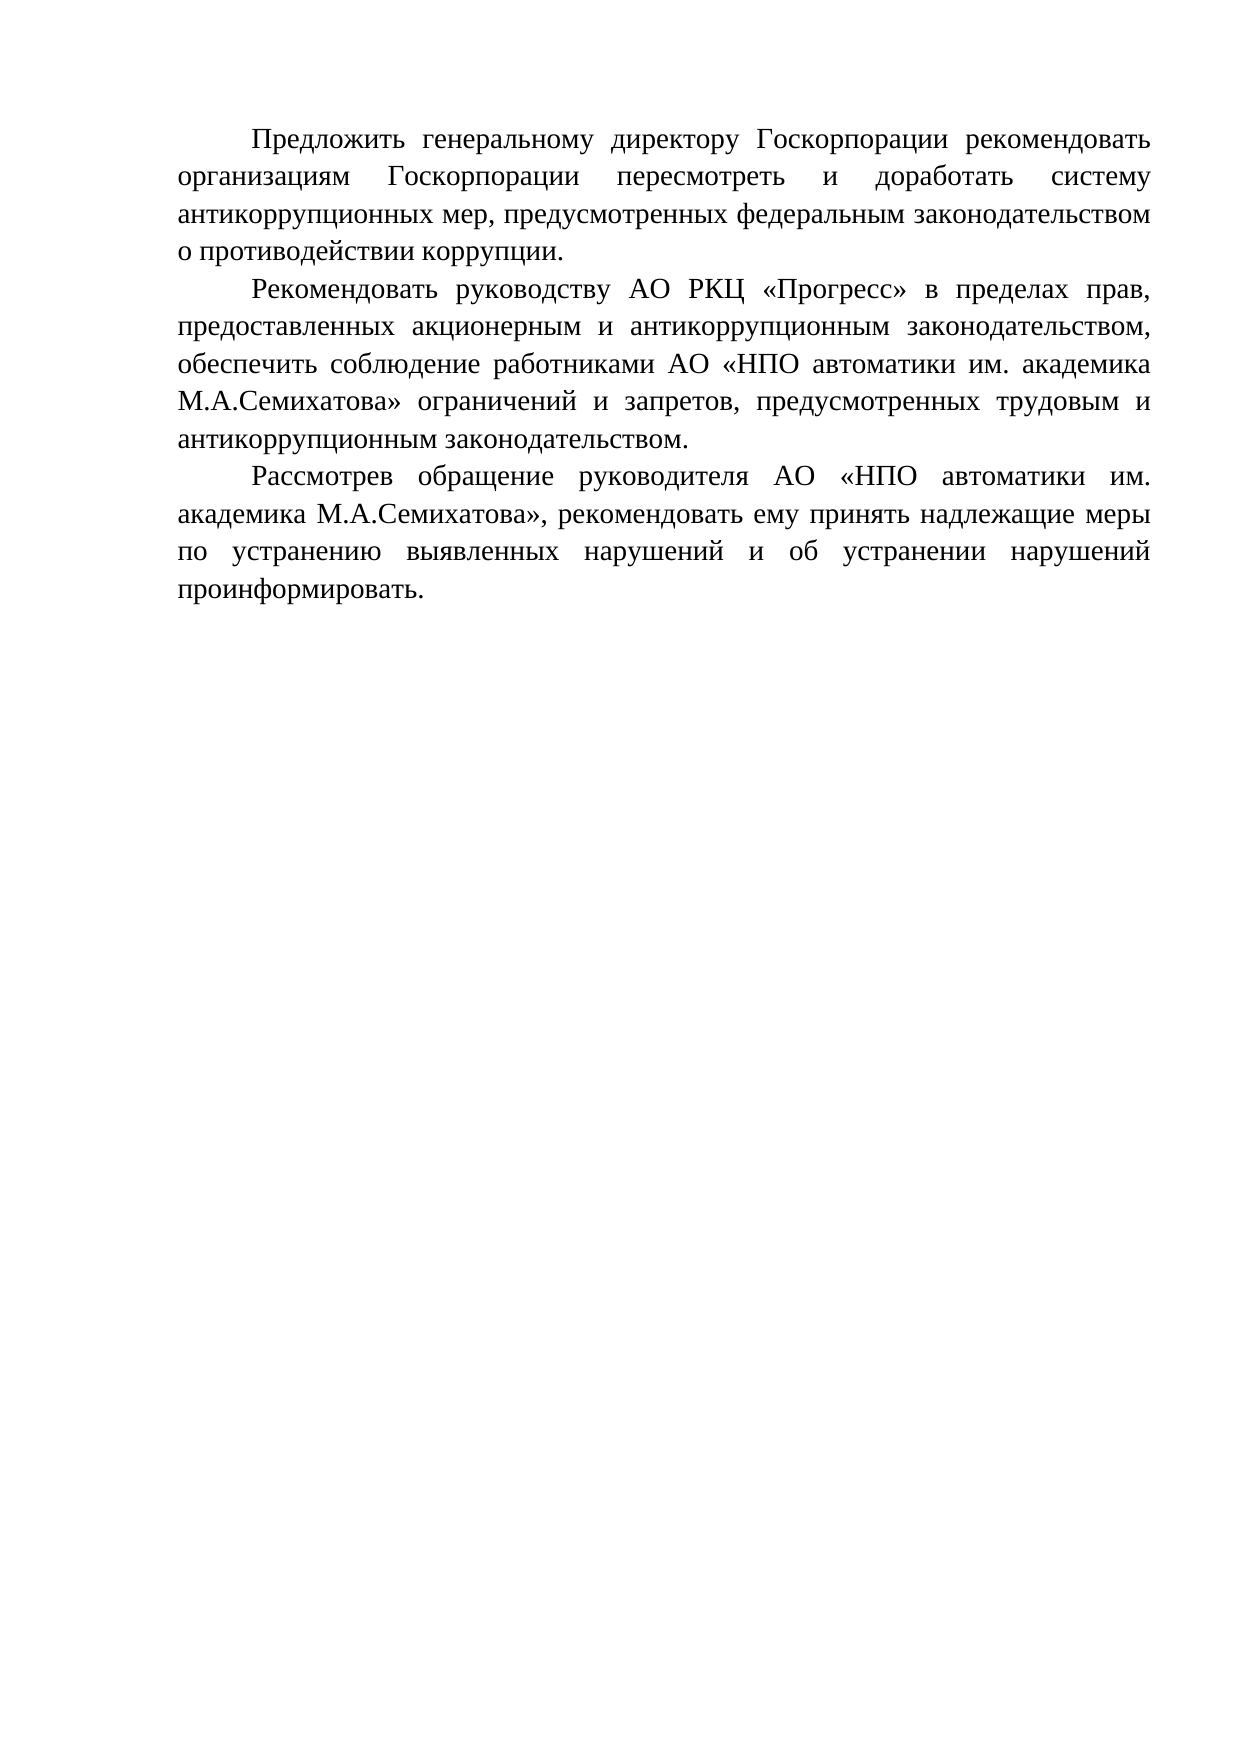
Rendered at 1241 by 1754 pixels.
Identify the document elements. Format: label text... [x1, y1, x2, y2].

list Предложить генеральному директору Госкорпорации рекомендовать организациям Госкорпорации пересмотреть и доработать систему антикоррупционных мер, предусмотренных федеральным законодательством о противодействии коррупции. [177, 118, 1152, 268]
list Рекомендовать руководству АО РКЦ «Прогресс» в пределах прав, предоставленных акционерным и антикоррупционным законодательством, обеспечить соблюдение работниками АО «НПО автоматики им. академика М.А.Семихатова» ограничений и запретов, предусмотренных трудовым и антикоррупционным законодательством. [177, 268, 1152, 456]
list Рассмотрев обращение руководителя АО «НПО автоматики им. академика М.А.Семихатова», рекомендовать ему принять надлежащие меры по устранению выявленных нарушений и об устранении нарушений проинформировать. [177, 456, 1152, 606]
